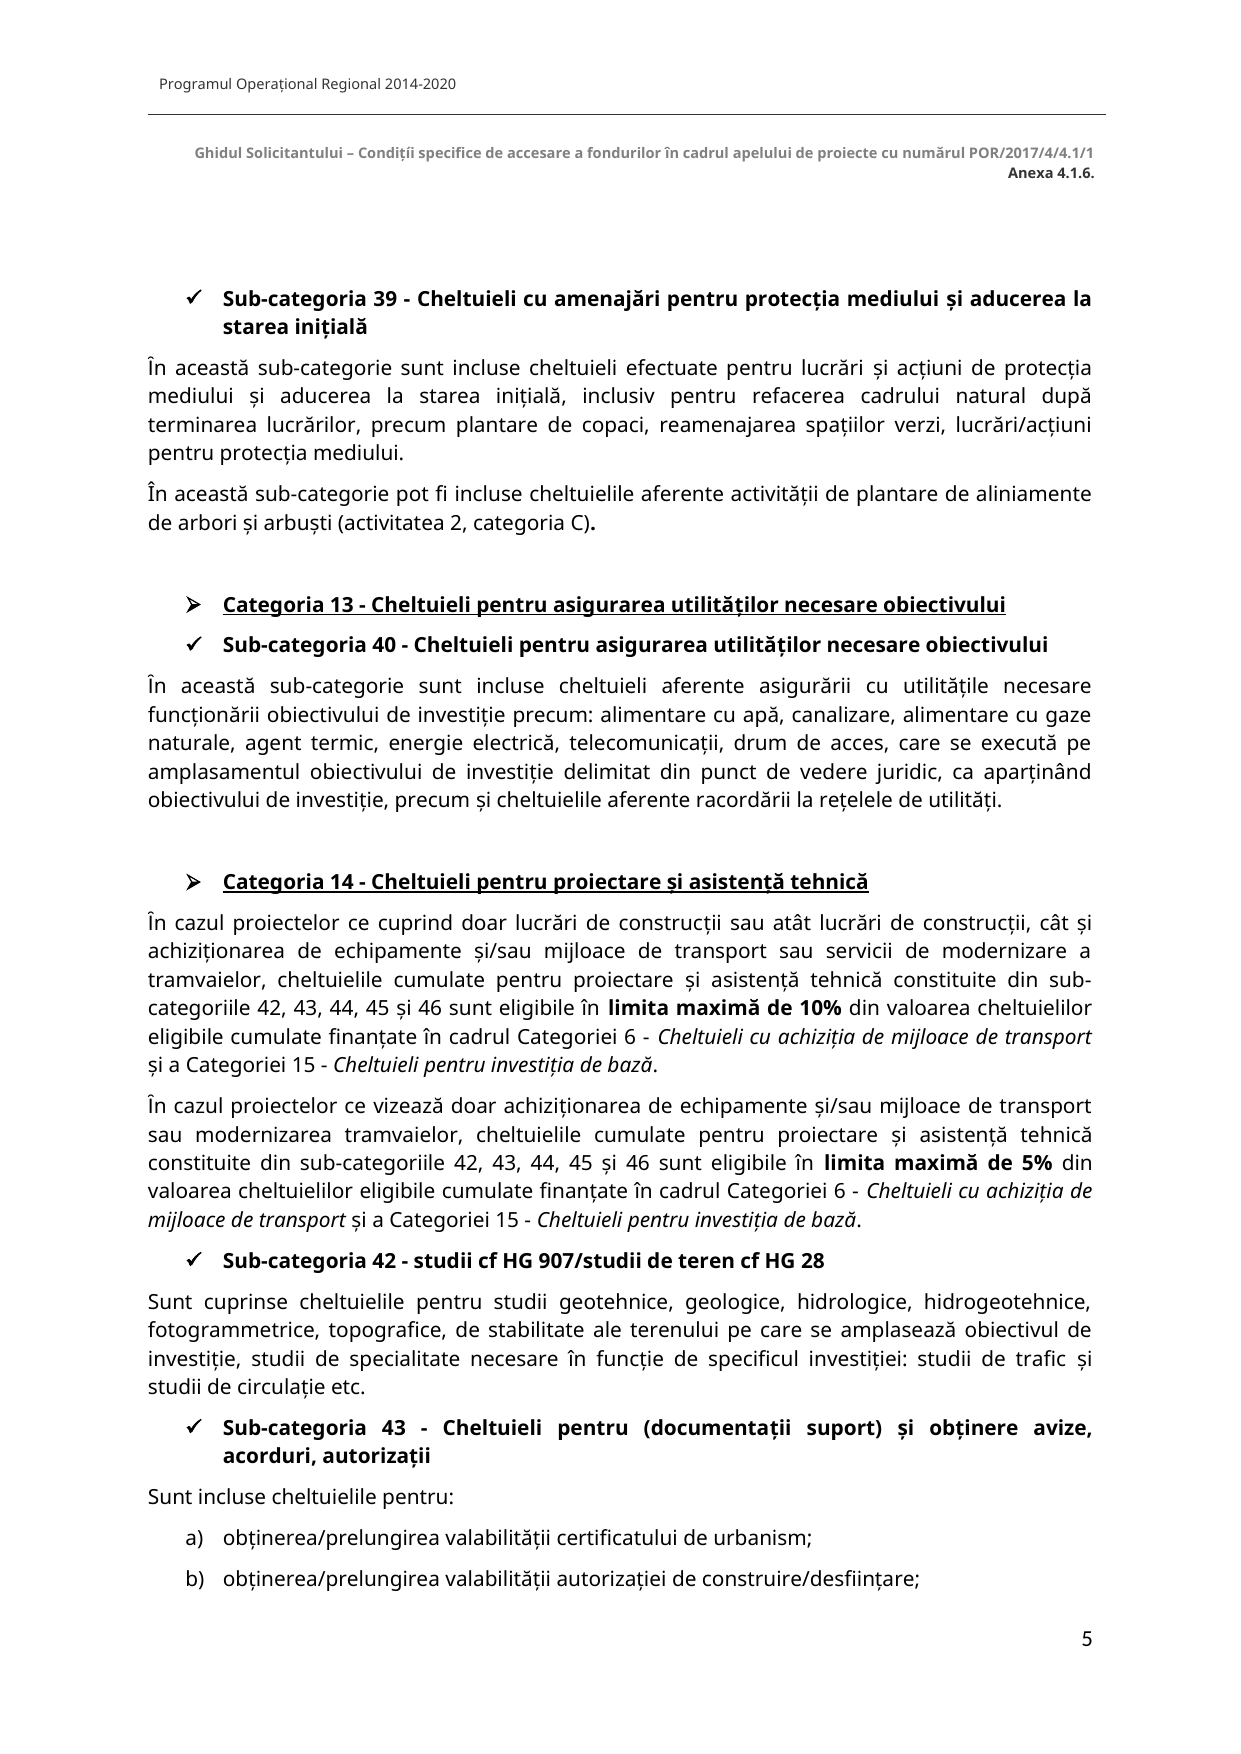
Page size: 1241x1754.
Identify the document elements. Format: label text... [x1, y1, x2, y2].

text Ȋn această sub-categorie sunt incluse cheltuieli aferente asigurării cu utilităţile necesare funcţionării obiectivului de investiţie precum: alimentare cu apă, canalizare, alimentare cu gaze naturale, agent termic, energie electrică, telecomunicaţii, drum de acces, care se execută pe amplasamentul obiectivului de investiţie delimitat din punct de vedere juridic, ca aparţinând obiectivului de investiţie, precum şi cheltuielile aferente racordării la reţelele de utilităţi. [148, 672, 1093, 814]
list Sub-categoria 43 - Cheltuieli pentru (documentaţii suport) şi obținere avize, acorduri, autorizații [185, 1413, 1093, 1470]
text Sunt cuprinse cheltuielile pentru studii geotehnice, geologice, hidrologice, hidrogeotehnice, fotogrammetrice, topografice, de stabilitate ale terenului pe care se amplasează obiectivul de investiţie, studii de specialitate necesare în funcţie de specificul investiţiei: studii de trafic şi studii de circulaţie etc. [148, 1287, 1093, 1401]
text Sunt incluse cheltuielile pentru: [148, 1482, 1093, 1511]
list Categoria 13 - Cheltuieli pentru asigurarea utilităţilor necesare obiectivului [185, 590, 1093, 618]
list obţinerea/prelungirea valabilităţii autorizaţiei de construire/desfiinţare; [185, 1564, 1093, 1593]
list Sub-categoria 42 - studii cf HG 907/studii de teren cf HG 28 [185, 1246, 1093, 1274]
list Categoria 14 - Cheltuieli pentru proiectare și asistență tehnică [185, 867, 1093, 896]
text Ȋn cazul proiectelor ce vizează doar achiziționarea de echipamente și/sau mijloace de transport sau modernizarea tramvaielor, cheltuielile cumulate pentru proiectare şi asistenţă tehnică constituite din sub-categoriile 42, 43, 44, 45 și 46 sunt eligibile în limita maximă de 5% din valoarea cheltuielilor eligibile cumulate finanţate în cadrul Categoriei 6 - Cheltuieli cu achiziţia de mijloace de transport şi a Categoriei 15 - Cheltuieli pentru investiția de bază. [148, 1091, 1093, 1233]
list obţinerea/prelungirea valabilităţii certificatului de urbanism; [185, 1523, 1093, 1552]
text Ȋn cazul proiectelor ce cuprind doar lucrări de construcții sau atât lucrări de construcții, cât și achiziționarea de echipamente și/sau mijloace de transport sau servicii de modernizare a tramvaielor, cheltuielile cumulate pentru proiectare şi asistenţă tehnică constituite din sub-categoriile 42, 43, 44, 45 și 46 sunt eligibile în limita maximă de 10% din valoarea cheltuielilor eligibile cumulate finanţate în cadrul Categoriei 6 - Cheltuieli cu achiziţia de mijloace de transport şi a Categoriei 15 - Cheltuieli pentru investiția de bază. [148, 908, 1093, 1079]
text În această sub-categorie pot fi incluse cheltuielile aferente activităţii de plantare de aliniamente de arbori și arbuști (activitatea 2, categoria C). [148, 479, 1093, 536]
list Sub-categoria 39 - Cheltuieli cu amenajări pentru protecția mediului şi aducerea la starea iniţială [185, 284, 1093, 341]
text Ȋn această sub-categorie sunt incluse cheltuieli efectuate pentru lucrări şi acţiuni de protecţia mediului şi aducerea la starea iniţială, inclusiv pentru refacerea cadrului natural după terminarea lucrărilor, precum plantare de copaci, reamenajarea spaţiilor verzi, lucrări/acţiuni pentru protecţia mediului. [148, 353, 1093, 467]
list Sub-categoria 40 - Cheltuieli pentru asigurarea utilităţilor necesare obiectivului [185, 631, 1093, 659]
